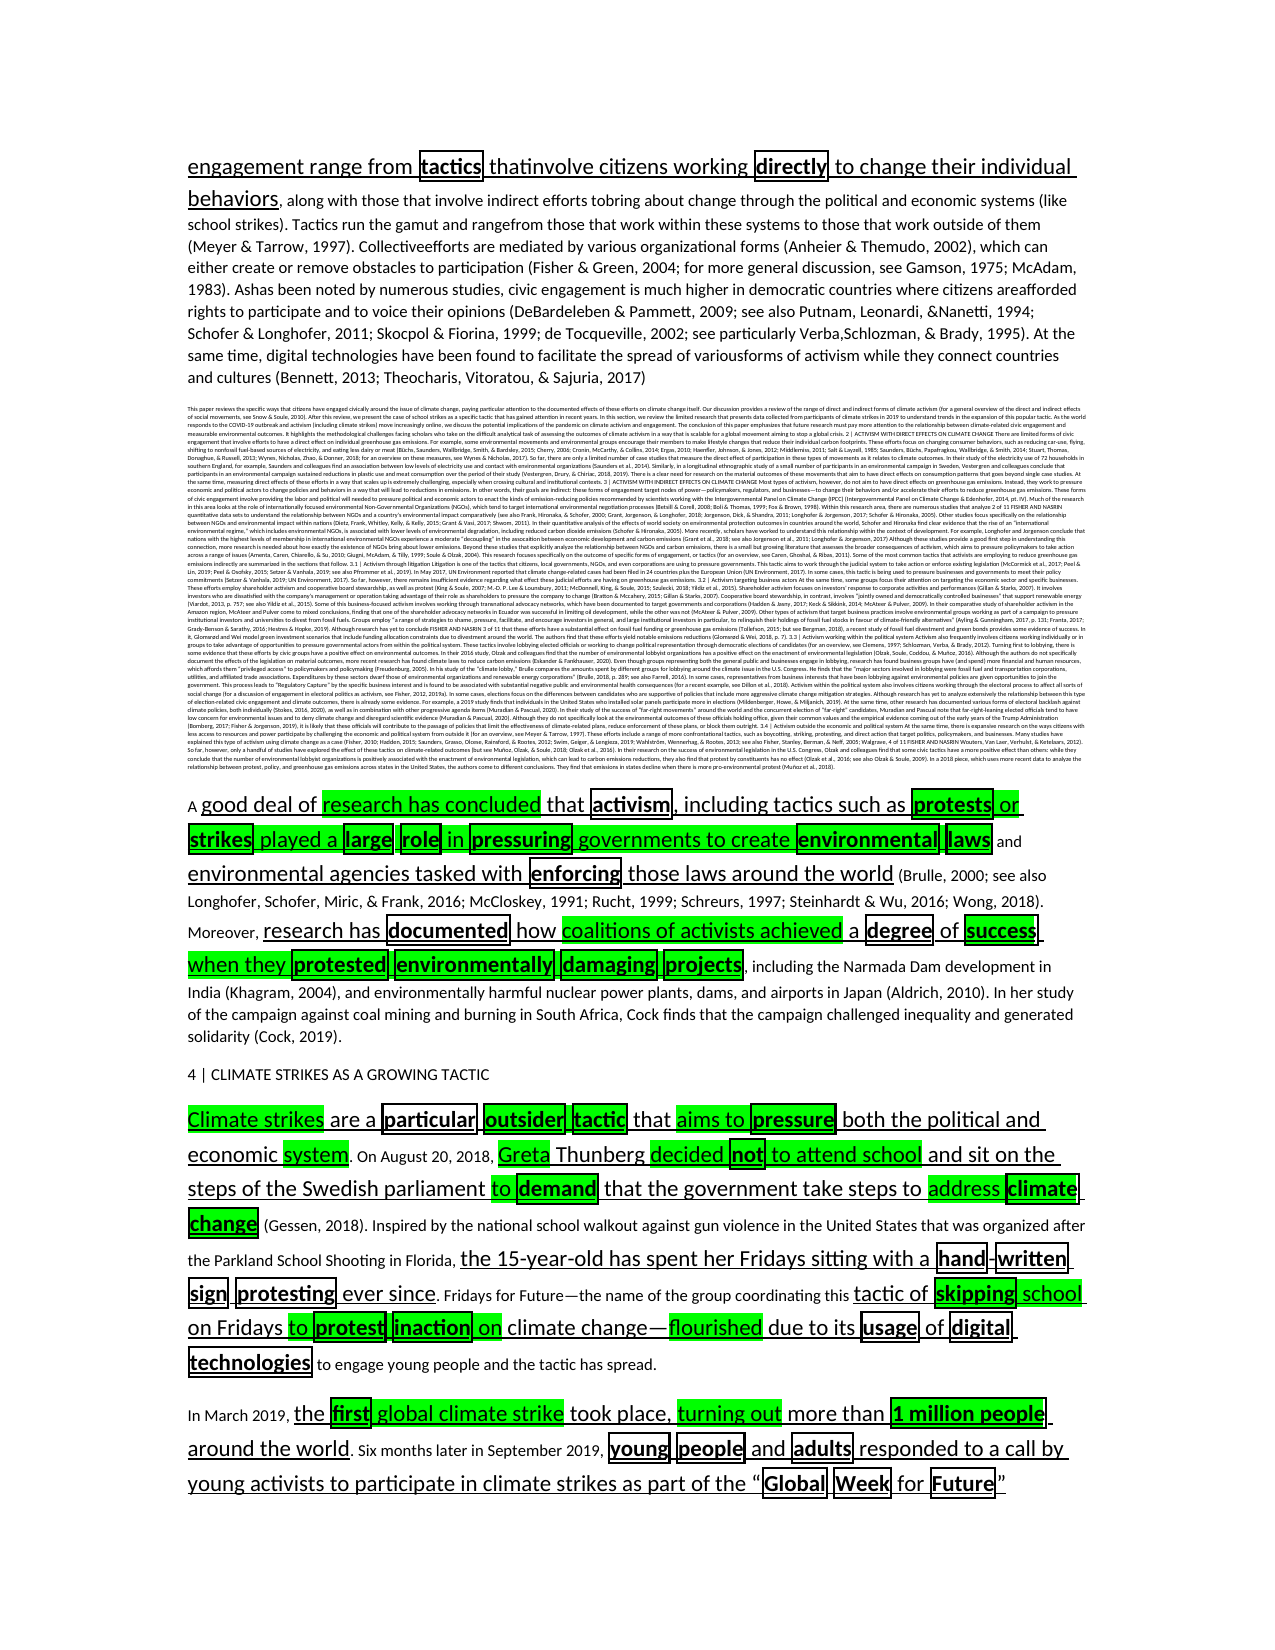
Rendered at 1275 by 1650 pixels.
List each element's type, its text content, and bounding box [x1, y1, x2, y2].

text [187, 1397, 1087, 1499]
text 4 | CLIMATE STRIKES AS A GROWING TACTIC [187, 1064, 1087, 1085]
text A good deal of research has concluded that activism, including tactics such as protests or strikes played a large role in pressuring governments to create environmental laws and environmental agencies tasked with enforcing those laws around the world (Brulle, 2000; see also Longhofer, Schofer, Miric, & Frank, 2016; McCloskey, 1991; Rucht, 1999; Schreurs, 1997; Steinhardt & Wu, 2016; Wong, 2018). Moreover, research has documented how coalitions of activists achieved a degree of success when they protested environmentally damaging projects, including the Narmada Dam development in India (Khagram, 2004), and environmentally harmful nuclear power plants, dams, and airports in Japan (Aldrich, 2010). In her study of the campaign against coal mining and burning in South Africa, Cock finds that the campaign challenged inequality and generated solidarity (Cock, 2019). [187, 788, 1087, 1046]
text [187, 150, 1087, 387]
text Climate strikes are a particular outsider tactic that aims to pressure both the political and economic system. On August 20, 2018, Greta Thunberg decided not to attend school and sit on the steps of the Swedish parliament to demand that the government take steps to address climate change (Gessen, 2018). Inspired by the national school walkout against gun violence in the United States that was organized after the Parkland School Shooting in Florida, the 15-year-old has spent her Fridays sitting with a hand-written sign protesting ever since. Fridays for Future—the name of the group coordinating this tactic of skipping school on Fridays to protest inaction on climate change—flourished due to its usage of digital technologies to engage young people and the tactic has spread. [187, 1103, 1087, 1378]
